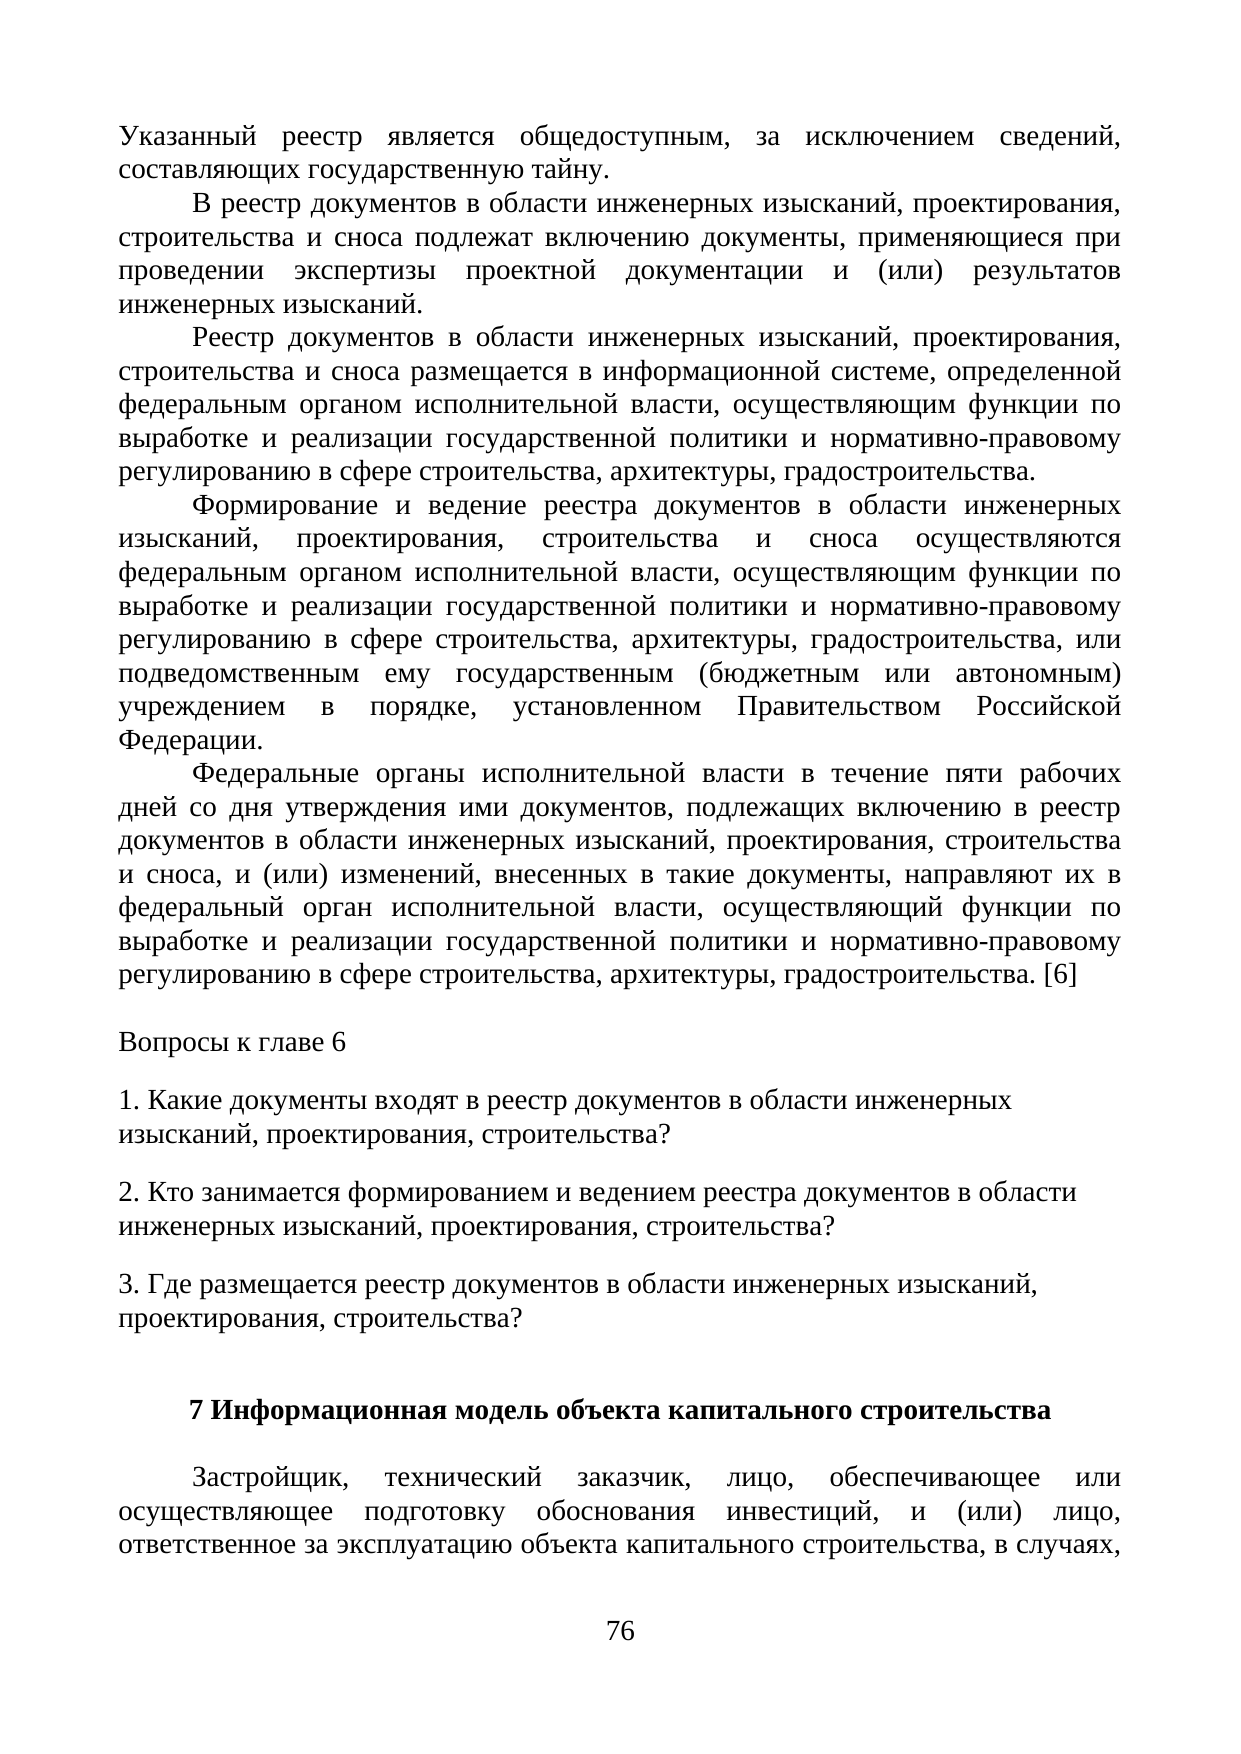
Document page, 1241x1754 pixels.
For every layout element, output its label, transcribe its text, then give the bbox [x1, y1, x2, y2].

text В реестр документов в области инженерных изысканий, проектирования, строительства и сноса подлежат включению документы, применяющиеся при проведении экспертизы проектной документации и (или) результатов инженерных изысканий. [118, 185, 1122, 319]
text 3. Где размещается реестр документов в области инженерных изысканий, проектирования, строительства? [118, 1266, 1122, 1333]
text 1. Какие документы входят в реестр документов в области инженерных изысканий, проектирования, строительства? [118, 1082, 1122, 1149]
text Федеральные органы исполнительной власти в течение пяти рабочих дней со дня утверждения ими документов, подлежащих включению в реестр документов в области инженерных изысканий, проектирования, строительства и сноса, и (или) изменений, внесенных в такие документы, направляют их в федеральный орган исполнительной власти, осуществляющий функции по выработке и реализации государственной политики и нормативно-правовому регулированию в сфере строительства, архитектуры, градостроительства. [6] [118, 755, 1122, 990]
text Реестр документов в области инженерных изысканий, проектирования, строительства и сноса размещается в информационной системе, определенной федеральным органом исполнительной власти, осуществляющим функции по выработке и реализации государственной политики и нормативно-правовому регулированию в сфере строительства, архитектуры, градостроительства. [118, 319, 1122, 487]
text 7 Информационная модель объекта капитального строительства [118, 1392, 1122, 1426]
text Формирование и ведение реестра документов в области инженерных изысканий, проектирования, строительства и сноса осуществляются федеральным органом исполнительной власти, осуществляющим функции по выработке и реализации государственной политики и нормативно-правовому регулированию в сфере строительства, архитектуры, градостроительства, или подведомственным ему государственным (бюджетным или автономным) учреждением в порядке, установленном Правительством Российской Федерации. [118, 487, 1122, 755]
text Вопросы к главе 6 [118, 1024, 1122, 1057]
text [118, 1459, 1122, 1560]
text 2. Кто занимается формированием и ведением реестра документов в области инженерных изысканий, проектирования, строительства? [118, 1174, 1122, 1241]
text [118, 118, 1122, 185]
